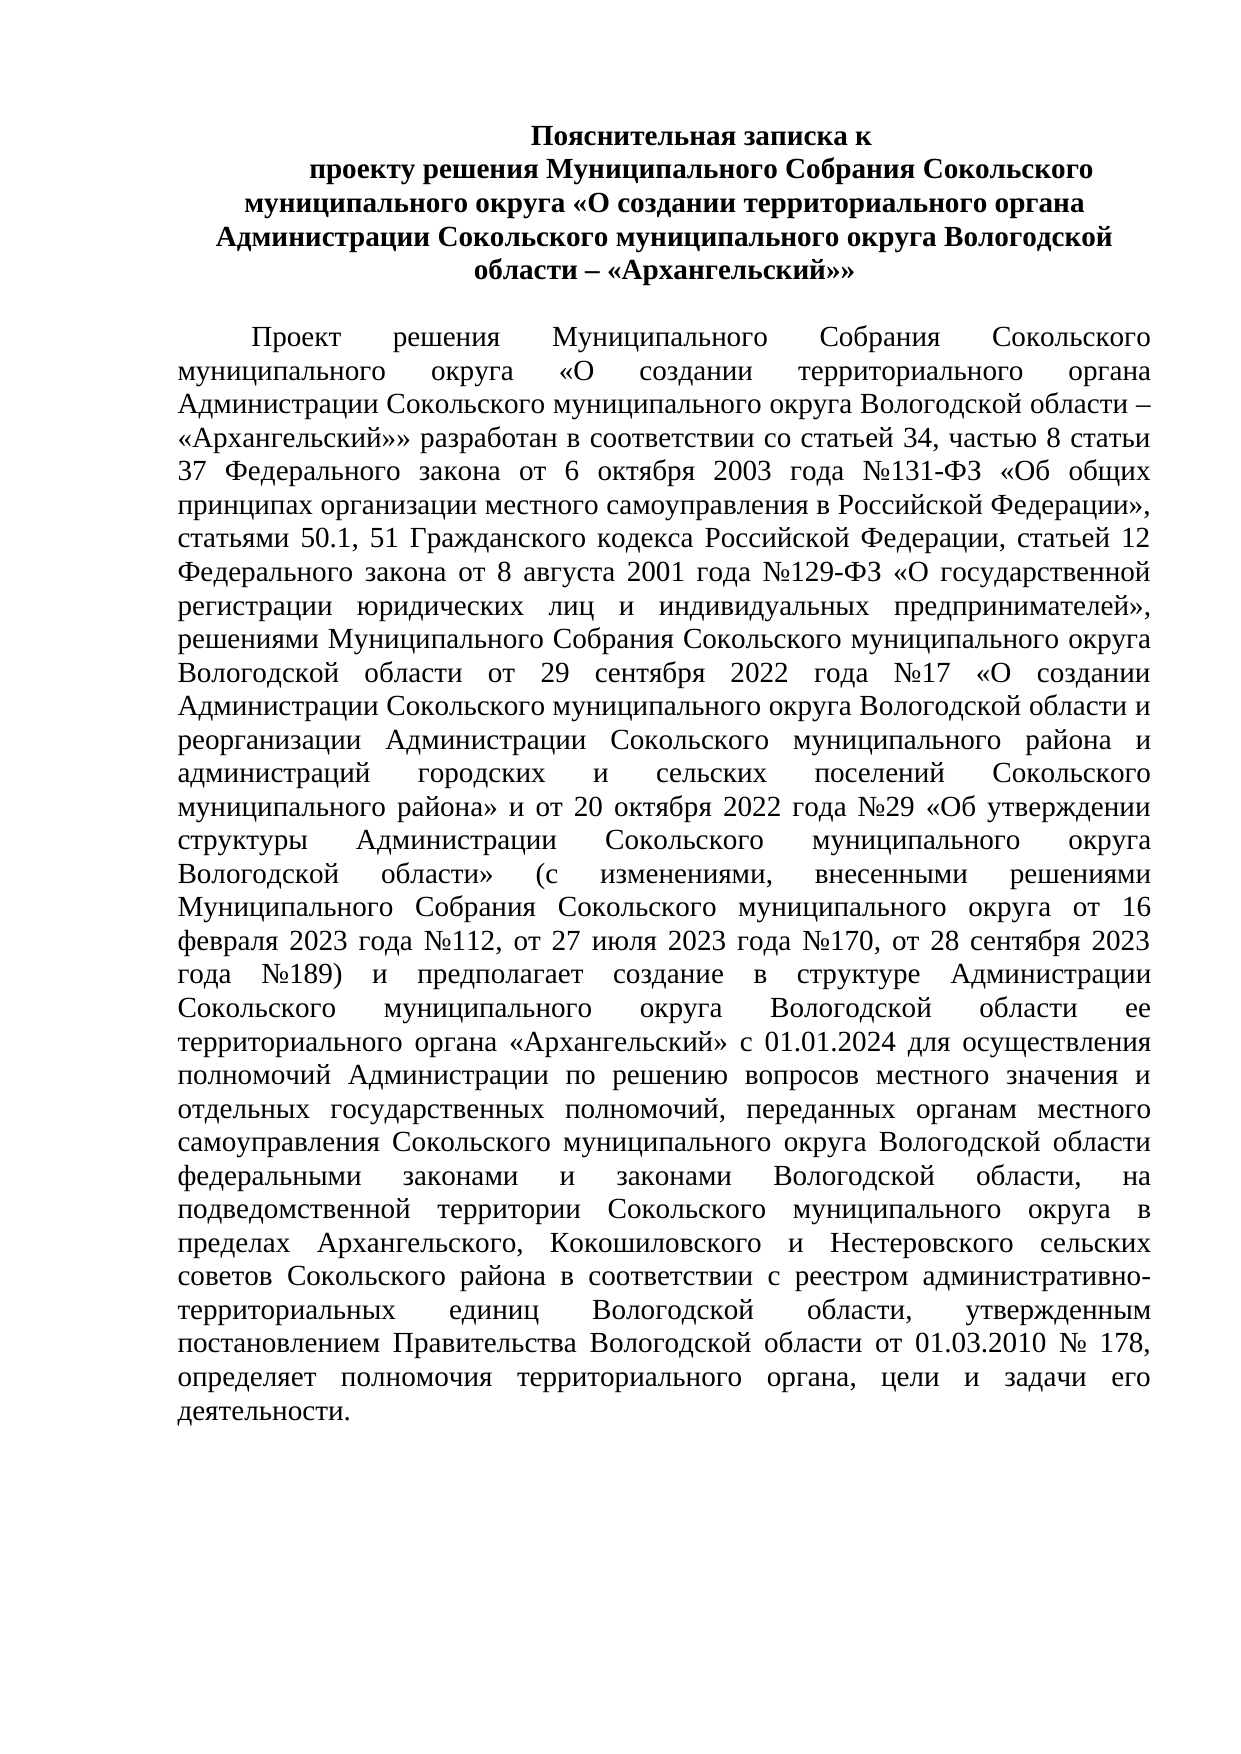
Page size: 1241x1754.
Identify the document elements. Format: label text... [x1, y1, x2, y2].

text проекту решения Муниципального Собрания Сокольского муниципального округа «О создании территориального органа Администрации Сокольского муниципального округа Вологодской области – «Архангельский»» [177, 152, 1152, 286]
text Пояснительная записка к [177, 118, 1152, 152]
text Проект решения Муниципального Собрания Сокольского муниципального округа «О создании территориального органа Администрации Сокольского муниципального округа Вологодской области – «Архангельский»» разработан в соответствии со статьей 34, частью 8 статьи 37 Федерального закона от 6 октября 2003 года №131-ФЗ «Об общих принципах организации местного самоуправления в Российской Федерации», статьями 50.1, 51 Гражданского кодекса Российской Федерации, статьей 12 Федерального закона от 8 августа 2001 года №129-ФЗ «О государственной регистрации юридических лиц и индивидуальных предпринимателей», решениями Муниципального Собрания Сокольского муниципального округа Вологодской области от 29 сентября 2022 года №17 «О создании Администрации Сокольского муниципального округа Вологодской области и реорганизации Администрации Сокольского муниципального района и администраций городских и сельских поселений Сокольского муниципального района» и от 20 октября 2022 года №29 «Об утверждении структуры Администрации Сокольского муниципального округа Вологодской области» (с изменениями, внесенными решениями Муниципального Собрания Сокольского муниципального округа от 16 февраля 2023 года №112, от 27 июля 2023 года №170, от 28 сентября 2023 года №189) и предполагает создание в структуре Администрации Сокольского муниципального округа Вологодской области ее территориального органа «Архангельский» с 01.01.2024 для осуществления полномочий Администрации по решению вопросов местного значения и отдельных государственных полномочий, переданных органам местного самоуправления Сокольского муниципального округа Вологодской области федеральными законами и законами Вологодской области, на подведомственной территории Сокольского муниципального округа в пределах Архангельского, Кокошиловского и Нестеровского сельских советов Сокольского района в соответствии с реестром административно-территориальных единиц Вологодской области, утвержденным постановлением Правительства Вологодской области от 01.03.2010 № 178, определяет полномочия территориального органа, цели и задачи его деятельности. [177, 319, 1152, 1426]
